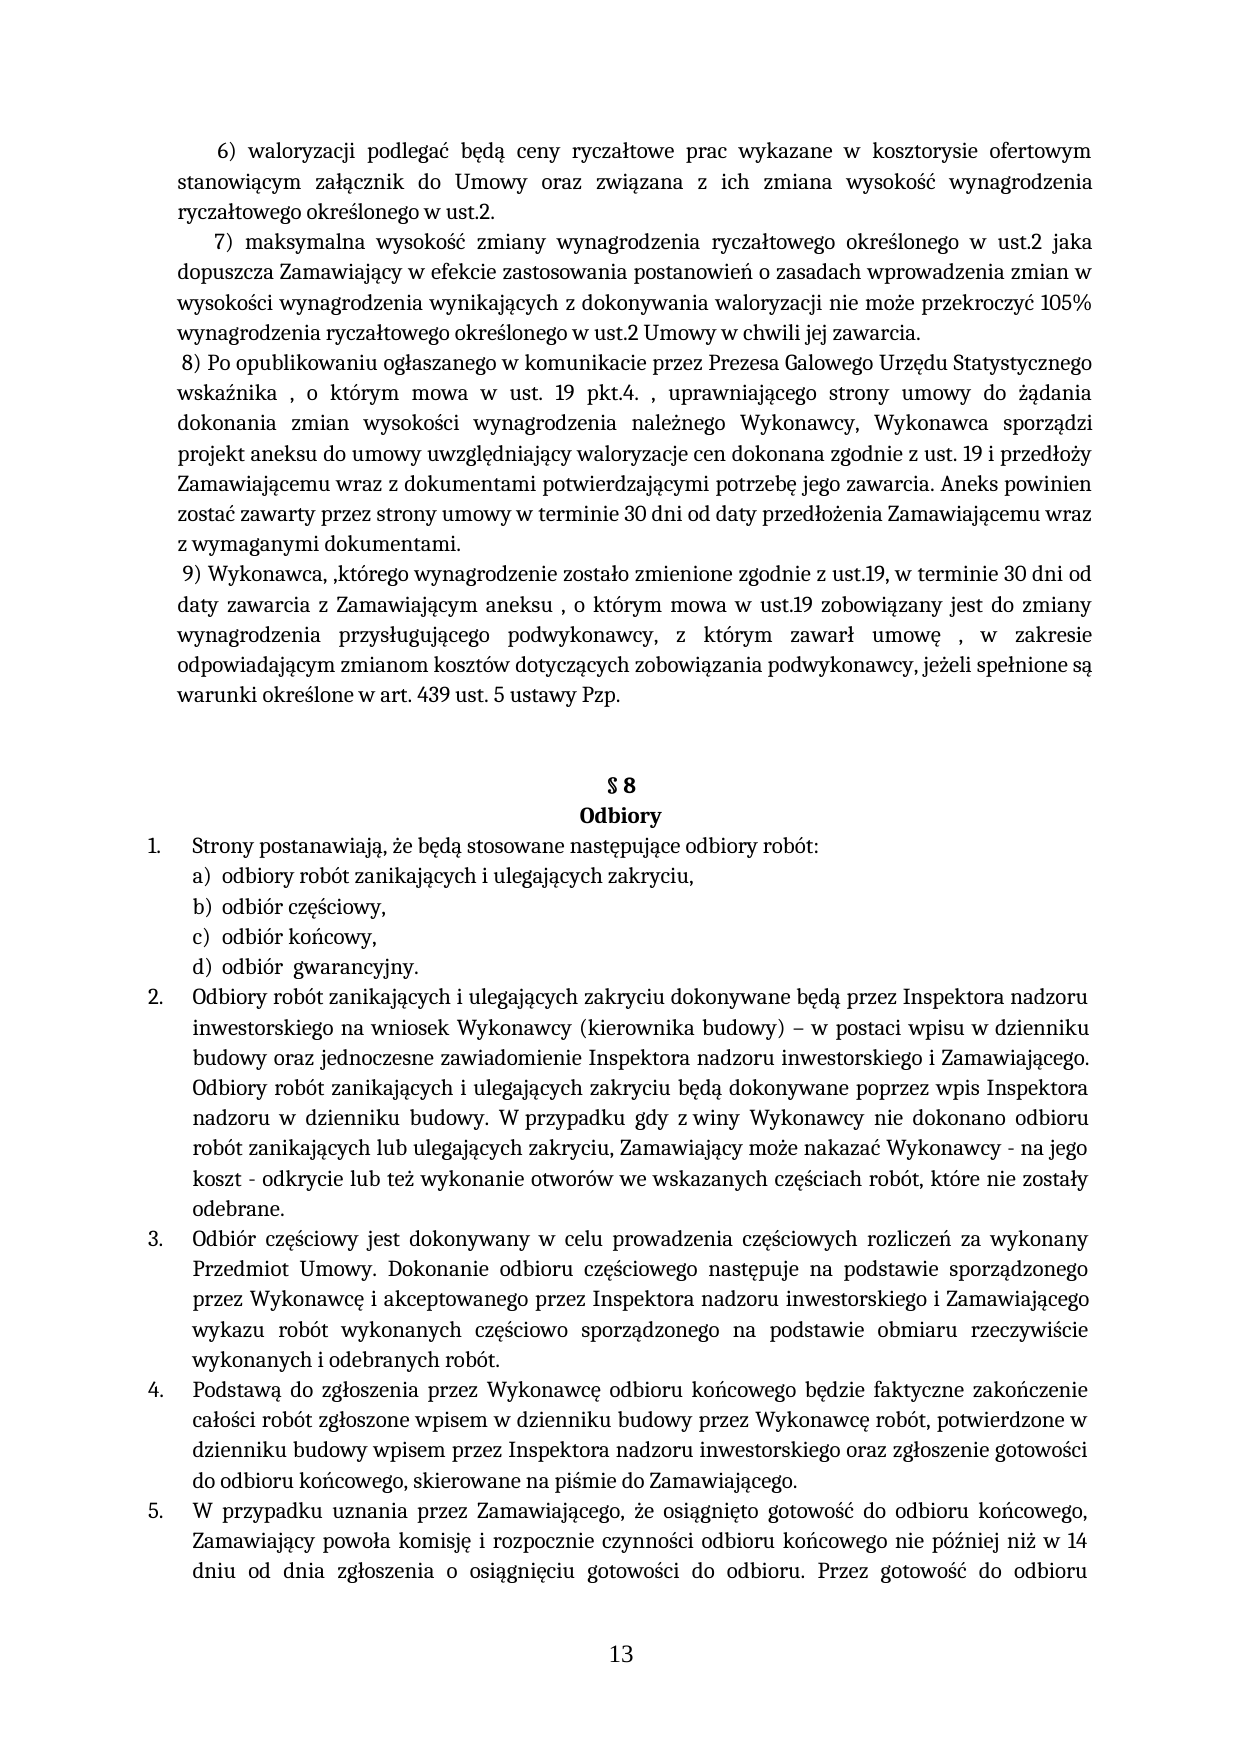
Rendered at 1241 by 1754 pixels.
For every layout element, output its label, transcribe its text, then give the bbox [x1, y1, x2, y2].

list Strony postanawiają, że będą stosowane następujące odbiory robót: [148, 833, 1093, 859]
list odbiory robót zanikających i ulegających zakryciu, [192, 863, 1093, 890]
text Odbiory [148, 803, 1093, 829]
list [148, 1498, 1089, 1584]
list Odbiór częściowy jest dokonywany w celu prowadzenia częściowych rozliczeń za wykonany Przedmiot Umowy. Dokonanie odbioru częściowego następuje na podstawie sporządzonego przez Wykonawcę i akceptowanego przez Inspektora nadzoru inwestorskiego i Zamawiającego wykazu robót wykonanych częściowo sporządzonego na podstawie obmiaru rzeczywiście wykonanych i odebranych robót. [148, 1226, 1089, 1373]
text 6) waloryzacji podlegać będą ceny ryczałtowe prac wykazane w kosztorysie ofertowym stanowiącym załącznik do Umowy oraz związana z ich zmiana wysokość wynagrodzenia ryczałtowego określonego w ust.2. [148, 138, 1093, 225]
text 8) Po opublikowaniu ogłaszanego w komunikacie przez Prezesa Galowego Urzędu Statystycznego wskaźnika , o którym mowa w ust. 19 pkt.4. , uprawniającego strony umowy do żądania dokonania zmian wysokości wynagrodzenia należnego Wykonawcy, Wykonawca sporządzi projekt aneksu do umowy uwzględniający waloryzacje cen dokonana zgodnie z ust. 19 i przedłoży Zamawiającemu wraz z dokumentami potwierdzającymi potrzebę jego zawarcia. Aneks powinien zostać zawarty przez strony umowy w terminie 30 dni od daty przedłożenia Zamawiającemu wraz z wymaganymi dokumentami. [148, 350, 1093, 557]
list odbiór końcowy, [192, 924, 1093, 950]
text 9) Wykonawca, ,którego wynagrodzenie zostało zmienione zgodnie z ust.19, w terminie 30 dni od daty zawarcia z Zamawiającym aneksu , o którym mowa w ust.19 zobowiązany jest do zmiany wynagrodzenia przysługującego podwykonawcy, z którym zawarł umowę , w zakresie odpowiadającym zmianom kosztów dotyczących zobowiązania podwykonawcy, jeżeli spełnione są warunki określone w art. 439 ust. 5 ustawy Pzp. [148, 561, 1093, 708]
text 7) maksymalna wysokość zmiany wynagrodzenia ryczałtowego określonego w ust.2 jaka dopuszcza Zamawiający w efekcie zastosowania postanowień o zasadach wprowadzenia zmian w wysokości wynagrodzenia wynikających z dokonywania waloryzacji nie może przekroczyć 105% wynagrodzenia ryczałtowego określonego w ust.2 Umowy w chwili jej zawarcia. [148, 229, 1093, 346]
text § 8 [148, 773, 1093, 799]
list odbiór częściowy, [192, 893, 1093, 920]
list Odbiory robót zanikających i ulegających zakryciu dokonywane będą przez Inspektora nadzoru inwestorskiego na wniosek Wykonawcy (kierownika budowy) – w postaci wpisu w dzienniku budowy oraz jednoczesne zawiadomienie Inspektora nadzoru inwestorskiego i Zamawiającego. Odbiory robót zanikających i ulegających zakryciu będą dokonywane poprzez wpis Inspektora nadzoru w dzienniku budowy. W przypadku gdy z winy Wykonawcy nie dokonano odbioru robót zanikających lub ulegających zakryciu, Zamawiający może nakazać Wykonawcy - na jego koszt - odkrycie lub też wykonanie otworów we wskazanych częściach robót, które nie zostały odebrane. [148, 984, 1089, 1222]
list odbiór gwarancyjny. [192, 954, 1093, 980]
list Podstawą do zgłoszenia przez Wykonawcę odbioru końcowego będzie faktyczne zakończenie całości robót zgłoszone wpisem w dzienniku budowy przez Wykonawcę robót, potwierdzone w dzienniku budowy wpisem przez Inspektora nadzoru inwestorskiego oraz zgłoszenie gotowości do odbioru końcowego, skierowane na piśmie do Zamawiającego. [148, 1377, 1089, 1494]
